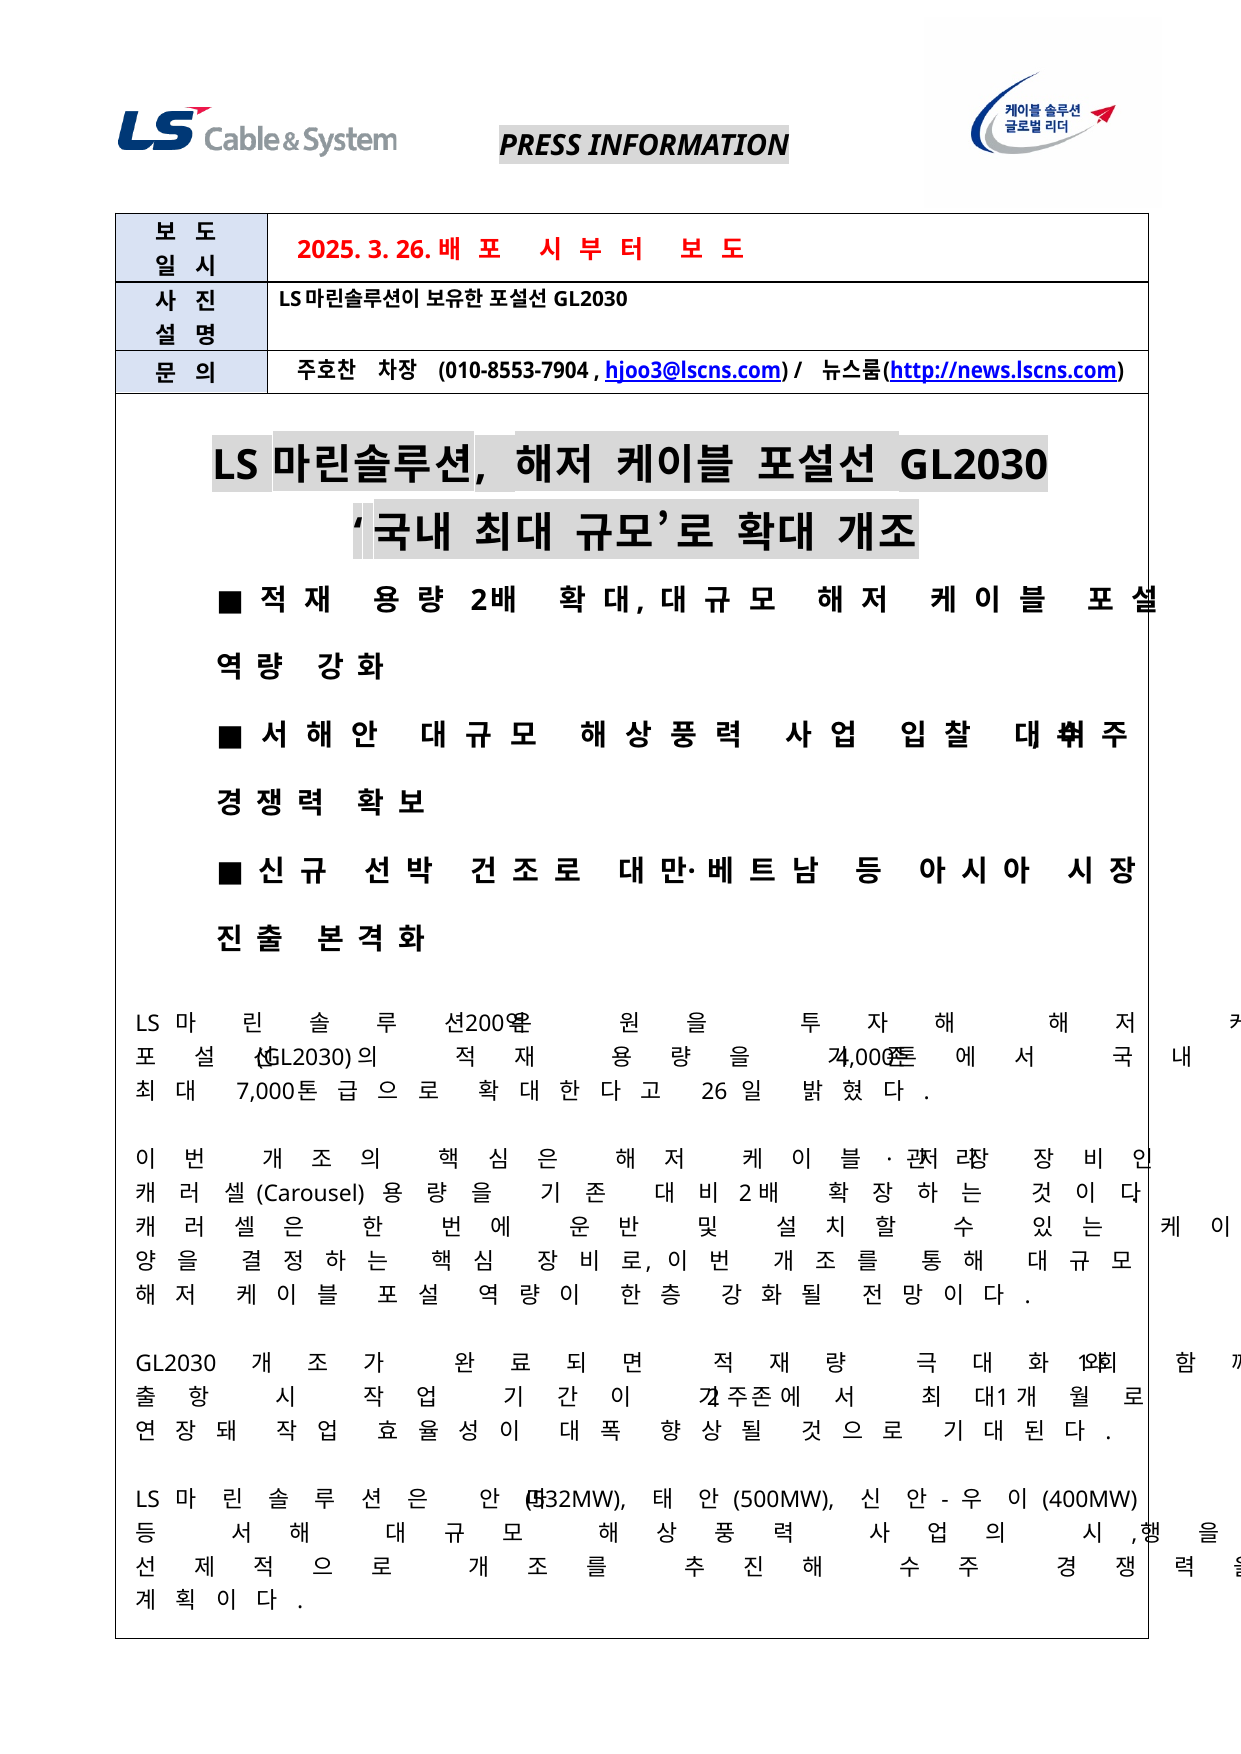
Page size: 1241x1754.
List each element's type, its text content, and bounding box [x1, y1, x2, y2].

table_cell 사진 설명 [116, 283, 267, 350]
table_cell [116, 394, 1148, 1638]
text PRESS INFORMATION [115, 111, 1125, 178]
table_cell 문의 [116, 351, 267, 392]
table_header 보도 일시 [116, 214, 267, 281]
table_cell 주호찬 차장 (010-8553-7904 , hjoo3@lscns.com) / 뉴스룸(http://news.lscns.com) [268, 351, 1148, 392]
picture [118, 107, 397, 111]
table_header 2025. 3. 26. 배포 시부터 보도 [268, 214, 1148, 281]
picture [924, 17, 1162, 208]
table_cell LS마린솔루션이 보유한 포설선 GL2030 [268, 283, 1148, 350]
